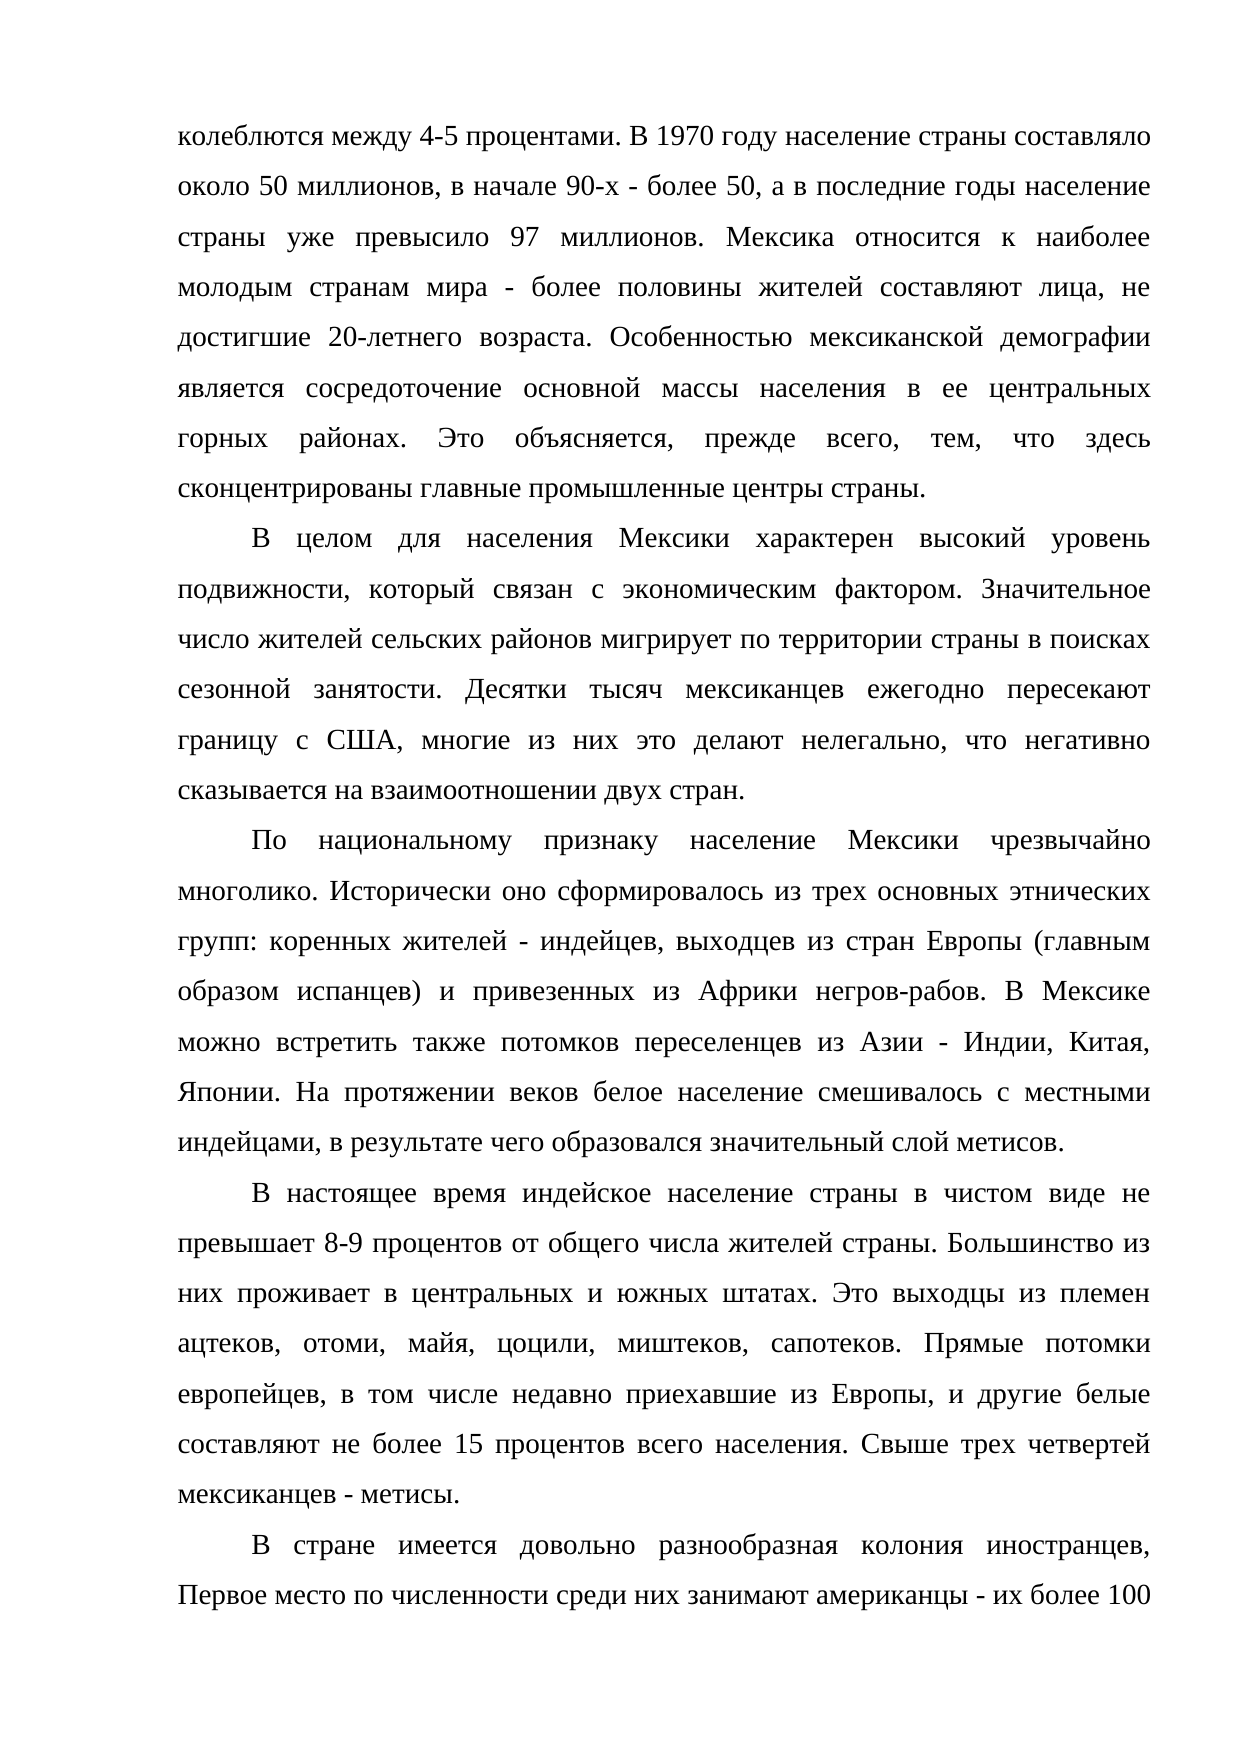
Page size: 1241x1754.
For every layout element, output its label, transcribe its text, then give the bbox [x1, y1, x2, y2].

text В настоящее время индейское население страны в чистом виде не превышает 8-9 процентов от общего числа жителей страны. Большинство из них проживает в центральных и южных штатах. Это выходцы из племен ацтеков, отоми, майя, цоцили, миштеков, сапотеков. Прямые потомки европейцев, в том числе недавно приехавшие из Европы, и другие белые составляют не более 15 процентов всего населения. Свыше трех четвертей мексиканцев - метисы. [177, 1175, 1152, 1510]
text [177, 118, 1152, 504]
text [177, 1527, 1152, 1611]
text По национальному признаку население Мексики чрезвычайно многолико. Исторически оно сформировалось из трех основных этнических групп: коренных жителей - индейцев, выходцев из стран Европы (главным образом испанцев) и привезенных из Африки негров-рабов. В Мексике можно встретить также потомков переселенцев из Азии - Индии, Китая, Японии. На протяжении веков белое население смешивалось с местными индейцами, в результате чего образовался значительный слой метисов. [177, 822, 1152, 1158]
text В целом для населения Мексики характерен высокий уровень подвижности, который связан с экономическим фактором. Значительное число жителей сельских районов мигрирует по территории страны в поисках сезонной занятости. Десятки тысяч мексиканцев ежегодно пересекают границу с США, многие из них это делают нелегально, что негативно сказывается на взаимоотношении двух стран. [177, 521, 1152, 806]
